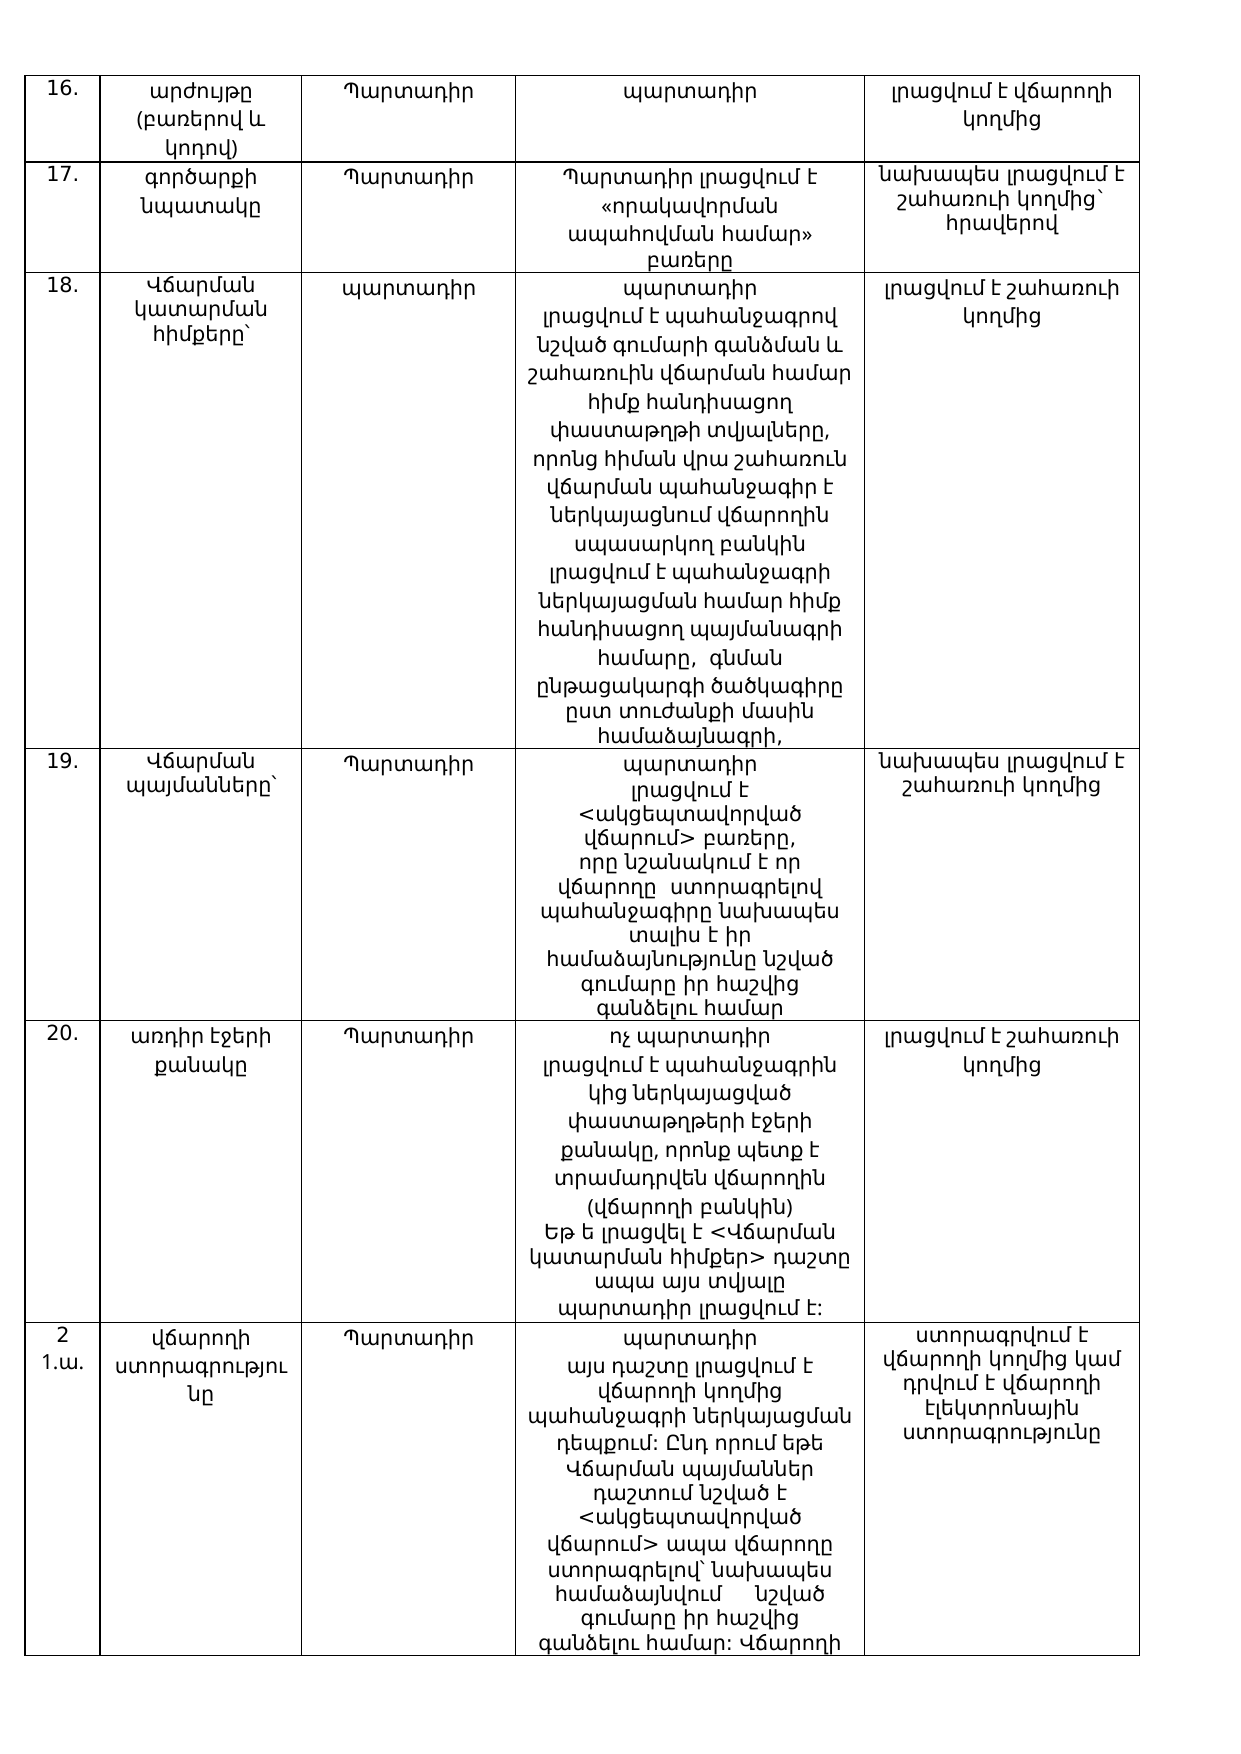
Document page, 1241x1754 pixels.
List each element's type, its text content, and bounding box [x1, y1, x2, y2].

table_cell լրացվում է շահառուի կողմից [865, 1021, 1139, 1322]
table_cell նախապես լրացվում է շահառուի կողմից` հրավերով [865, 163, 1139, 272]
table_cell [101, 1323, 301, 1655]
table_cell Պարտադիր [302, 1323, 515, 1655]
table_cell 18. [26, 273, 99, 748]
table_cell Պարտադիր [302, 76, 515, 161]
table_cell 17. [26, 163, 99, 272]
table_cell լրացվում է շահառուի կողմից [865, 273, 1139, 748]
table_cell լրացվում է վճարողի կողմից [865, 76, 1139, 161]
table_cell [865, 1323, 1139, 1655]
table_cell Պարտադիր [302, 163, 515, 272]
table_cell Վճարման կատարման հիմքերը՝ [101, 273, 301, 748]
table_cell Վճարման պայմանները՝ [101, 749, 301, 1020]
table_cell 19. [26, 749, 99, 1020]
table_cell պարտադիր լրացվում է <ակցեպտավորված վճարում> բառերը, որը նշանակում է որ վճարողը ստորագրելով պահանջագիրը նախապես տալիս է իր համաձայնությունը նշված գումարը իր հաշվից գանձելու համար [516, 749, 864, 1020]
table_cell պարտադիր [302, 273, 515, 748]
table_cell Պարտադիր լրացվում է «որակավորման ապահովման համար» բառերը [516, 163, 864, 272]
table_cell 20. [26, 1021, 99, 1322]
table_cell առդիր էջերի քանակը [101, 1021, 301, 1322]
table_cell գործարքի նպատակը [101, 163, 301, 272]
table_cell պարտադիր լրացվում է պահանջագրով նշված գումարի գանձման և շահառուին վճարման համար հիմք հանդիսացող փաստաթղթի տվյալները, որոնց հիման վրա շահառուն վճարման պահանջագիր է ներկայացնում վճարողին սպասարկող բանկին լրացվում է պահանջագրի ներկայացման համար հիմք հանդիսացող պայմանագրի համարը, գնման ընթացակարգի ծածկագիրը ըստ տուժանքի մասին համաձայնագրի, [516, 273, 864, 748]
table_cell պարտադիր [516, 76, 864, 161]
table_cell արժույթը (բառերով և կոդով) [101, 76, 301, 161]
table_cell 16. [26, 76, 99, 161]
table_cell Պարտադիր [302, 1021, 515, 1322]
table_cell 21.ա. [26, 1323, 99, 1655]
table_cell նախապես լրացվում է շահառուի կողմից [865, 749, 1139, 1020]
table_cell Պարտադիր [302, 749, 515, 1020]
table_cell ոչ պարտադիր լրացվում է պահանջագրին կից ներկայացված փաստաթղթերի էջերի քանակը, որոնք պետք է տրամադրվեն վճարողին (վճարողի բանկին) Եթ ե լրացվել է <Վճարման կատարման հիմքեր> դաշտը ապա այս տվյալը պարտադիր լրացվում է: [516, 1021, 864, 1322]
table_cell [516, 1323, 864, 1655]
